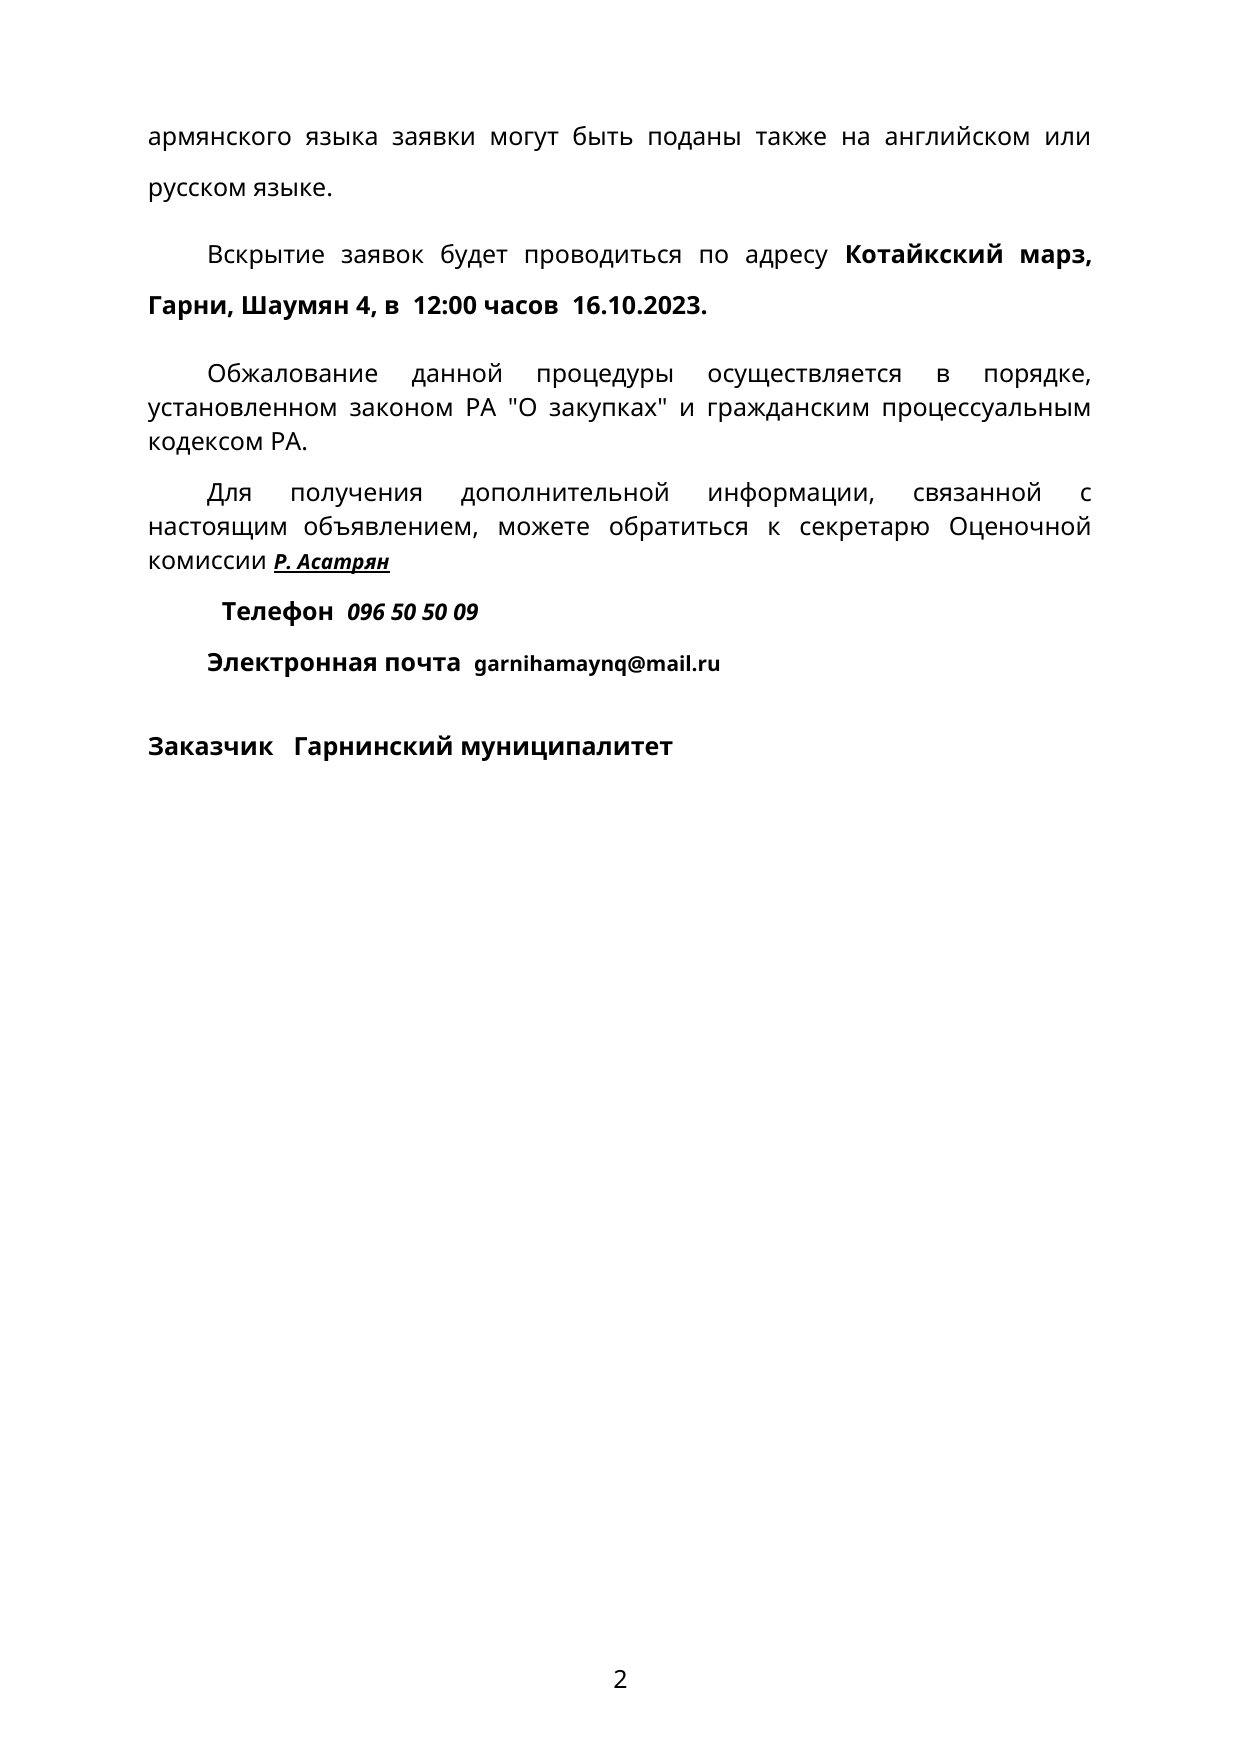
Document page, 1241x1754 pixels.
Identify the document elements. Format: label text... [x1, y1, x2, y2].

text Заказчик Гарнинский муниципалитет [148, 729, 1092, 763]
text Вскрытие заявок будет проводиться по адресу Котайкский марз, Гарни, Шаумян 4, в 12:00 часов 16.10.2023. [148, 237, 1092, 322]
text Телефон 096 50 50 09 [148, 593, 1092, 628]
text Обжалование данной процедуры осуществляется в порядке, установленном законом РА "О закупках" и гражданским процессуальным кодексом РА. [148, 356, 1092, 458]
text Для получения дополнительной информации, связанной с настоящим объявлением, можете обратиться к секретарю Оценочной комиссии Р. Асатрян [148, 474, 1092, 577]
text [148, 118, 1092, 203]
text Электронная почта garnihamaynq@mail.ru [148, 644, 1092, 678]
